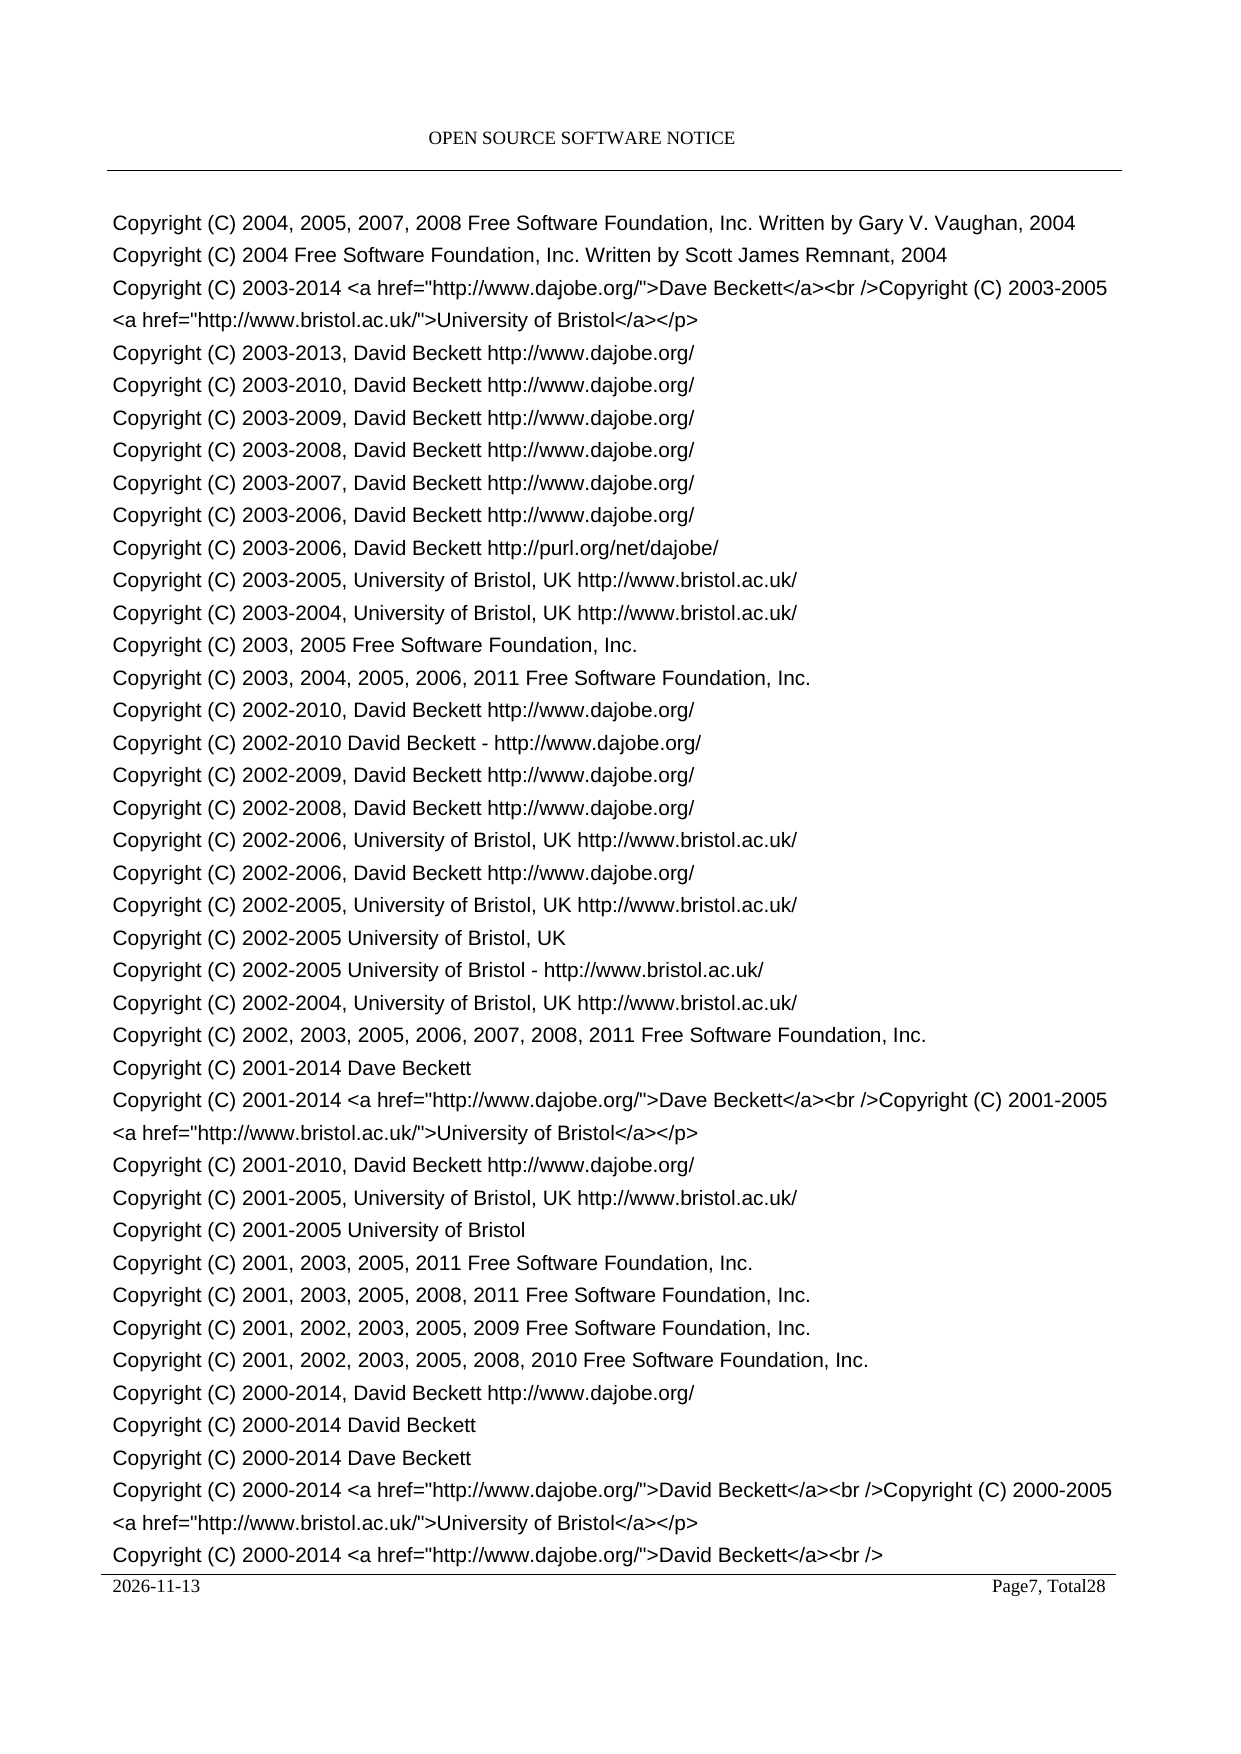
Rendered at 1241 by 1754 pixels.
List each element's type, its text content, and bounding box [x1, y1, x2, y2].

text Copyright (C) 2004 Free Software Foundation, Inc. Written by Scott James Remnant, 2004 [112, 239, 1128, 271]
text Copyright (C) 2002-2010 David Beckett - http://www.dajobe.org/ [112, 726, 1128, 759]
text Copyright (C) 2001-2014 Dave Beckett [112, 1051, 1128, 1084]
text Copyright (C) 2001-2010, David Beckett http://www.dajobe.org/ [112, 1149, 1128, 1181]
text Copyright (C) 2003, 2005 Free Software Foundation, Inc. [112, 629, 1128, 661]
text Copyright (C) 2003-2005, University of Bristol, UK http://www.bristol.ac.uk/ [112, 564, 1128, 596]
text Copyright (C) 2003-2009, David Beckett http://www.dajobe.org/ [112, 401, 1128, 434]
text Copyright (C) 2001, 2002, 2003, 2005, 2009 Free Software Foundation, Inc. [112, 1311, 1128, 1344]
text Copyright (C) 2000-2014 Dave Beckett [112, 1441, 1128, 1474]
text Copyright (C) 2003-2006, David Beckett http://www.dajobe.org/ [112, 499, 1128, 531]
text Copyright (C) 2000-2014 <a href="http://www.dajobe.org/">David Beckett</a><br />Copyright (C) 2000-2005 <a href="http://www.bristol.ac.uk/">University of Bristol</a></p> [112, 1474, 1128, 1539]
text Copyright (C) 2001-2005 University of Bristol [112, 1214, 1128, 1246]
text Copyright (C) 2003-2006, David Beckett http://purl.org/net/dajobe/ [112, 531, 1128, 564]
text Copyright (C) 2003-2014 <a href="http://www.dajobe.org/">Dave Beckett</a><br />Copyright (C) 2003-2005 <a href="http://www.bristol.ac.uk/">University of Bristol</a></p> [112, 271, 1128, 336]
text Copyright (C) 2002-2005 University of Bristol, UK [112, 921, 1128, 954]
text Copyright (C) 2003-2004, University of Bristol, UK http://www.bristol.ac.uk/ [112, 596, 1128, 629]
text Copyright (C) 2002-2010, David Beckett http://www.dajobe.org/ [112, 694, 1128, 726]
text Copyright (C) 2000-2014 <a href="http://www.dajobe.org/">David Beckett</a><br /> [112, 1539, 1128, 1571]
text Copyright (C) 2000-2014, David Beckett http://www.dajobe.org/ [112, 1376, 1128, 1409]
text Copyright (C) 2002-2004, University of Bristol, UK http://www.bristol.ac.uk/ [112, 986, 1128, 1019]
text Copyright (C) 2004, 2005, 2007, 2008 Free Software Foundation, Inc. Written by Gary V. Vaughan, 2004 [112, 206, 1128, 239]
text Copyright (C) 2002-2006, University of Bristol, UK http://www.bristol.ac.uk/ [112, 824, 1128, 856]
text Copyright (C) 2002-2005, University of Bristol, UK http://www.bristol.ac.uk/ [112, 889, 1128, 921]
text Copyright (C) 2003, 2004, 2005, 2006, 2011 Free Software Foundation, Inc. [112, 661, 1128, 694]
text Copyright (C) 2001, 2002, 2003, 2005, 2008, 2010 Free Software Foundation, Inc. [112, 1344, 1128, 1376]
text Copyright (C) 2003-2007, David Beckett http://www.dajobe.org/ [112, 466, 1128, 499]
text Copyright (C) 2002-2008, David Beckett http://www.dajobe.org/ [112, 791, 1128, 824]
text Copyright (C) 2002, 2003, 2005, 2006, 2007, 2008, 2011 Free Software Foundation, Inc. [112, 1019, 1128, 1051]
text Copyright (C) 2003-2013, David Beckett http://www.dajobe.org/ [112, 336, 1128, 369]
text Copyright (C) 2000-2014 David Beckett [112, 1409, 1128, 1441]
text Copyright (C) 2002-2005 University of Bristol - http://www.bristol.ac.uk/ [112, 954, 1128, 986]
text Copyright (C) 2001-2014 <a href="http://www.dajobe.org/">Dave Beckett</a><br />Copyright (C) 2001-2005 <a href="http://www.bristol.ac.uk/">University of Bristol</a></p> [112, 1084, 1128, 1149]
text Copyright (C) 2002-2006, David Beckett http://www.dajobe.org/ [112, 856, 1128, 889]
text Copyright (C) 2001, 2003, 2005, 2008, 2011 Free Software Foundation, Inc. [112, 1279, 1128, 1311]
text Copyright (C) 2003-2008, David Beckett http://www.dajobe.org/ [112, 434, 1128, 466]
text Copyright (C) 2002-2009, David Beckett http://www.dajobe.org/ [112, 759, 1128, 791]
text Copyright (C) 2003-2010, David Beckett http://www.dajobe.org/ [112, 369, 1128, 401]
text Copyright (C) 2001, 2003, 2005, 2011 Free Software Foundation, Inc. [112, 1246, 1128, 1279]
text Copyright (C) 2001-2005, University of Bristol, UK http://www.bristol.ac.uk/ [112, 1181, 1128, 1214]
